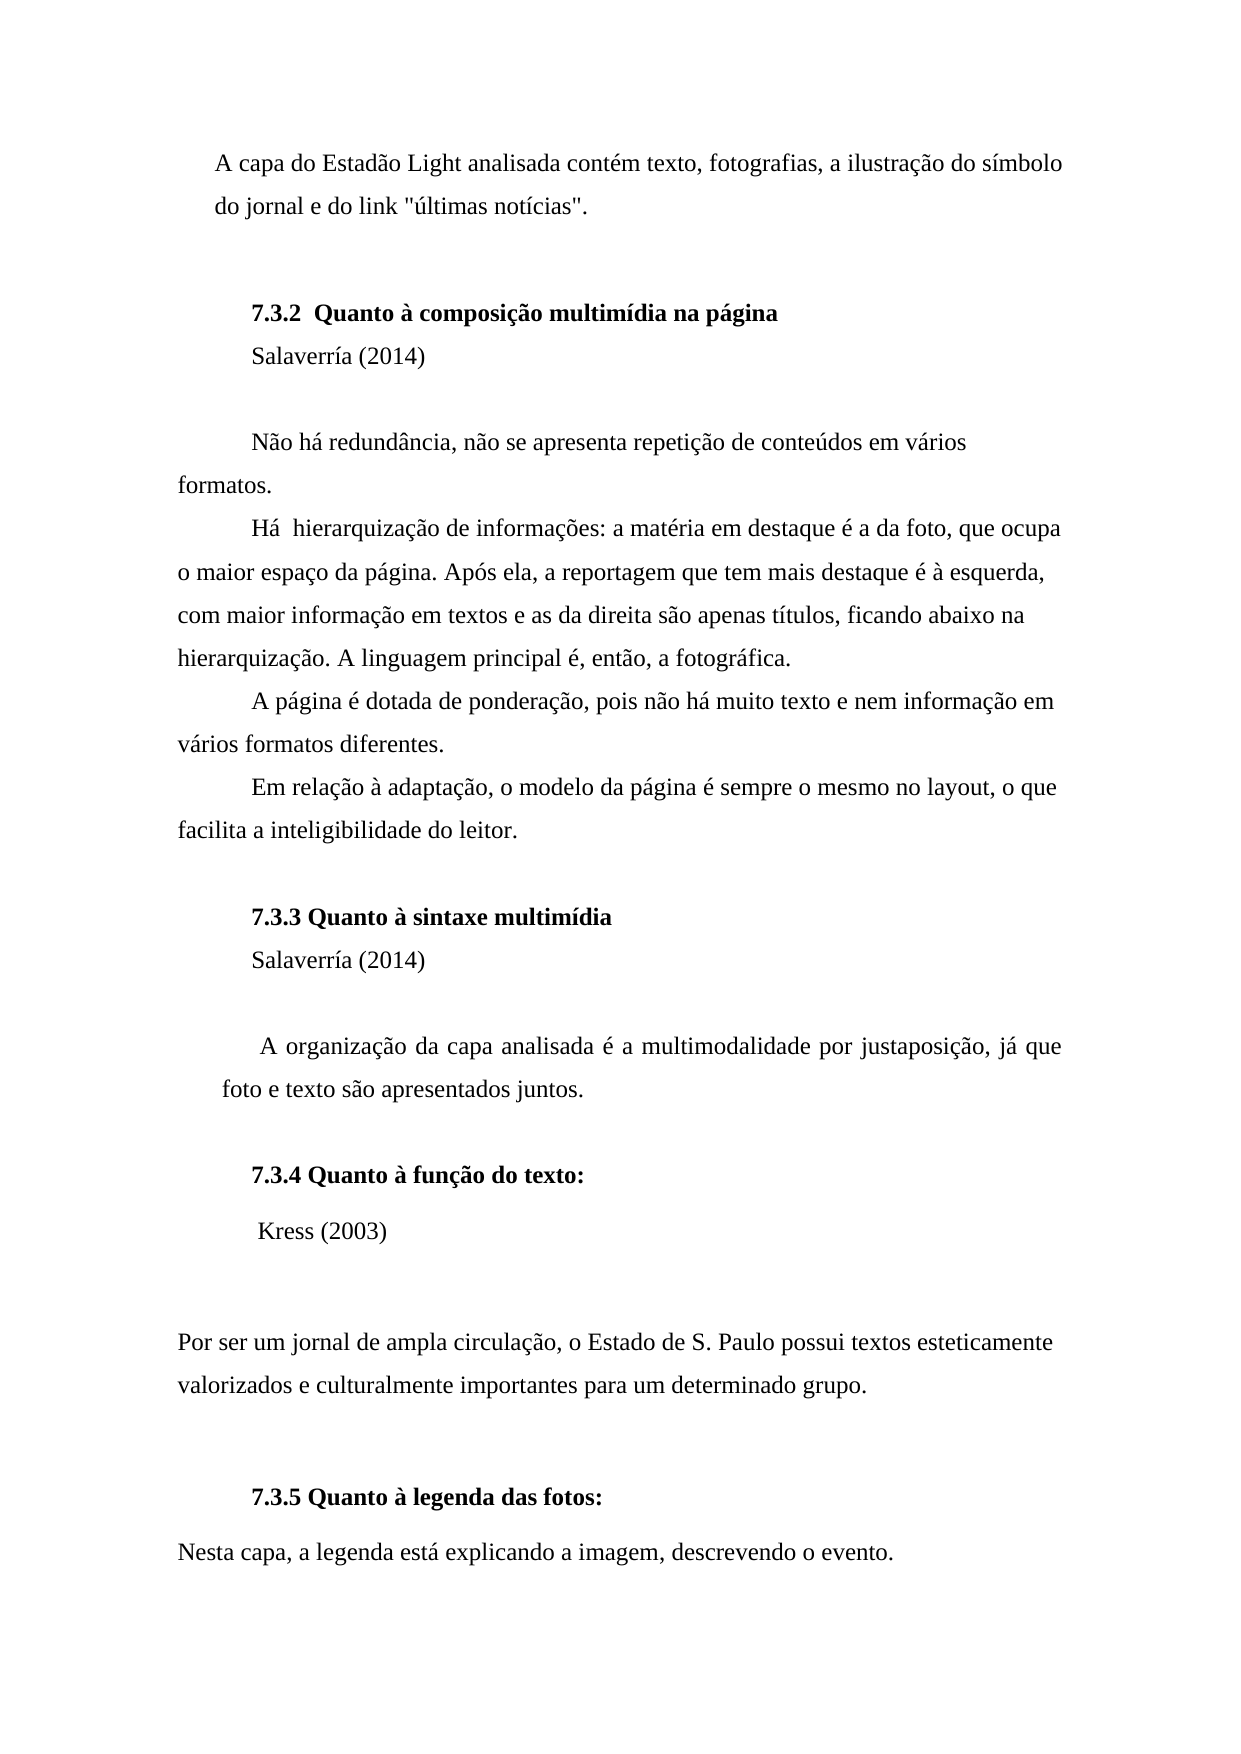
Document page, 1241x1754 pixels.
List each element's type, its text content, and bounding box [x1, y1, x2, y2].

text Kress (2003) [177, 1216, 1063, 1245]
text 7.3.4 Quanto à função do texto: [177, 1160, 1063, 1189]
text A organização da capa analisada é a multimodalidade por justaposição, já que foto e texto são apresentados juntos. [222, 1031, 1063, 1103]
text A página é dotada de ponderação, pois não há muito texto e nem informação em vários formatos diferentes. [177, 686, 1063, 758]
text Salaverría (2014) [222, 945, 1063, 973]
text 7.3.2 Quanto à composição multimídia na página [177, 298, 1063, 327]
text 7.3.3 Quanto à sintaxe multimídia [222, 902, 1063, 930]
text Não há redundância, não se apresenta repetição de conteúdos em vários formatos. [177, 427, 1063, 499]
text 7.3.5 Quanto à legenda das fotos: [177, 1482, 1063, 1510]
text Em relação à adaptação, o modelo da página é sempre o mesmo no layout, o que facilita a inteligibilidade do leitor. [177, 772, 1063, 844]
list A capa do Estadão Light analisada contém texto, fotografias, a ilustração do símbolo do jornal e do link "últimas notícias". [214, 148, 1063, 219]
text Nesta capa, a legenda está explicando a imagem, descrevendo o evento. [177, 1537, 1063, 1566]
text Por ser um jornal de ampla circulação, o Estado de S. Paulo possui textos esteticamente valorizados e culturalmente importantes para um determinado grupo. [177, 1327, 1063, 1399]
text Há hierarquização de informações: a matéria em destaque é a da foto, que ocupa o maior espaço da página. Após ela, a reportagem que tem mais destaque é à esquerda, com maior informação em textos e as da direita são apenas títulos, ficando abaixo na hierarquização. A linguagem principal é, então, a fotográfica. [177, 513, 1063, 672]
text Salaverría (2014) [177, 341, 1063, 370]
